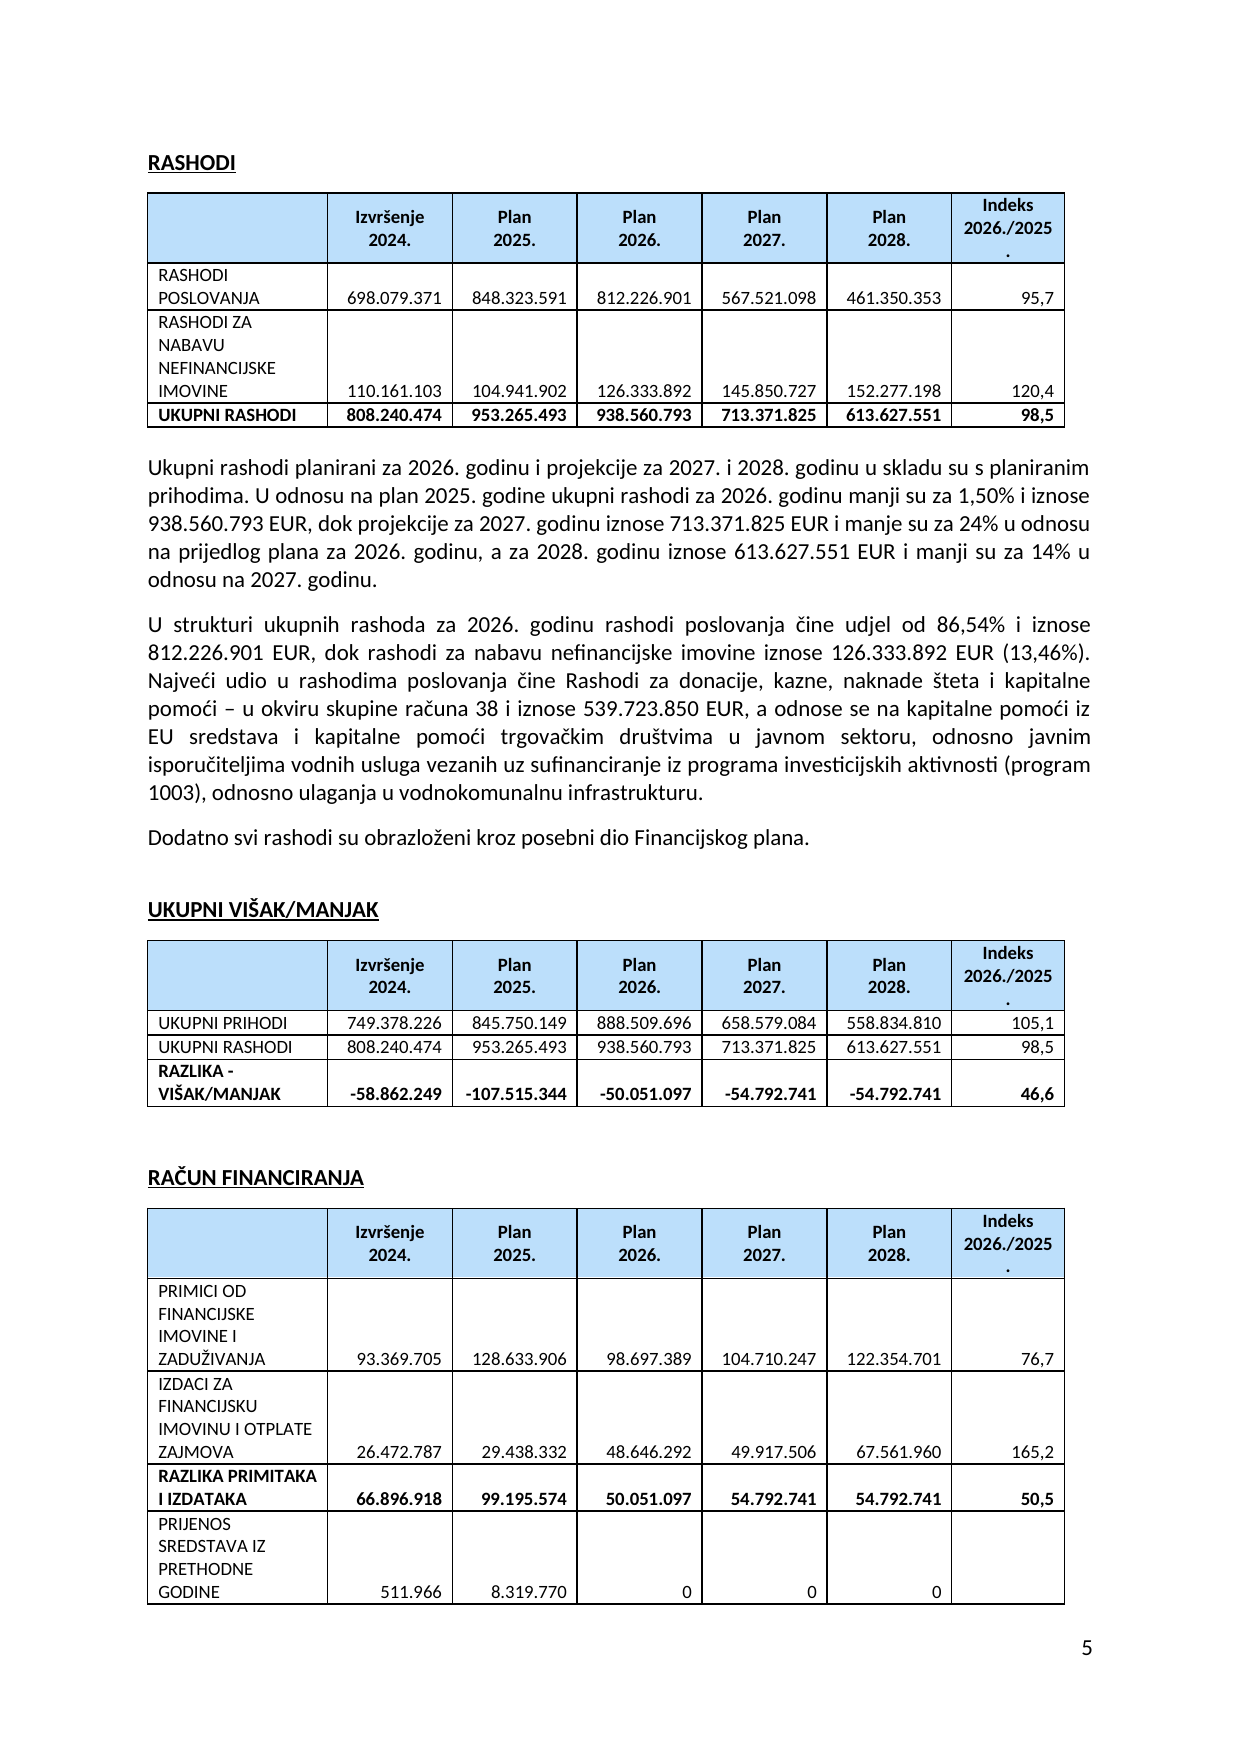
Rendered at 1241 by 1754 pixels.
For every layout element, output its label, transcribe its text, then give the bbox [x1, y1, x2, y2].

table_cell 98.697.389 [578, 1279, 701, 1370]
table_header Plan 2026. [578, 1209, 701, 1277]
table_header Plan 2027. [703, 941, 826, 1010]
table_cell 461.350.353 [828, 264, 951, 309]
table_cell 698.079.371 [328, 264, 452, 309]
table_cell RASHODI ZA NABAVU NEFINANCIJSKE IMOVINE [148, 311, 327, 402]
table_cell 76,7 [952, 1279, 1064, 1370]
table_cell 99.195.574 [453, 1465, 576, 1510]
text RASHODI [148, 148, 1093, 176]
table_cell 98,5 [952, 1036, 1064, 1058]
table_cell PRIJENOS SREDSTAVA IZ PRETHODNE GODINE [148, 1512, 327, 1603]
table_header Indeks 2026./2025. [952, 941, 1064, 1010]
table_header Plan 2026. [578, 194, 701, 262]
table_cell 613.627.551 [828, 404, 951, 426]
table_cell 808.240.474 [328, 1036, 452, 1058]
table_cell -107.515.344 [453, 1060, 576, 1106]
table_header Plan 2025. [453, 194, 576, 262]
text RAČUN FINANCIRANJA [148, 1135, 1093, 1191]
table_cell 54.792.741 [703, 1465, 826, 1510]
table_header Izvršenje 2024. [328, 194, 452, 262]
table_cell RAZLIKA PRIMITAKA I IZDATAKA [148, 1465, 327, 1510]
table_cell 888.509.696 [578, 1011, 701, 1034]
table_header Izvršenje 2024. [328, 941, 452, 1010]
table_cell 66.896.918 [328, 1465, 452, 1510]
table_cell RAZLIKA - VIŠAK/MANJAK [148, 1060, 327, 1106]
table_cell 558.834.810 [828, 1011, 951, 1034]
table_cell UKUPNI RASHODI [148, 1036, 327, 1058]
table_cell 658.579.084 [703, 1011, 826, 1034]
table_cell 953.265.493 [453, 404, 576, 426]
text U strukturi ukupnih rashoda za 2026. godinu rashodi poslovanja čine udjel od 86,54% i iznose 812.226.901 EUR, dok rashodi za nabavu nefinancijske imovine iznose 126.333.892 EUR (13,46%). Najveći udio u rashodima poslovanja čine Rashodi za donacije, kazne, naknade šteta i kapitalne pomoći – u okviru skupine računa 38 i iznose 539.723.850 EUR, a odnose se na kapitalne pomoći iz EU sredstava i kapitalne pomoći trgovačkim društvima u javnom sektoru, odnosno javnim isporučiteljima vodnih usluga vezanih uz sufinanciranje iz programa investicijskih aktivnosti (program 1003), odnosno ulaganja u vodnokomunalnu infrastrukturu. [148, 610, 1093, 806]
table_cell 49.917.506 [703, 1372, 826, 1463]
table_cell 50,5 [952, 1465, 1064, 1510]
table_cell 105,1 [952, 1011, 1064, 1034]
table_cell PRIMICI OD FINANCIJSKE IMOVINE I ZADUŽIVANJA [148, 1279, 327, 1370]
table_cell UKUPNI RASHODI [148, 404, 327, 426]
table_header Plan 2028. [828, 1209, 951, 1277]
table_cell 567.521.098 [703, 264, 826, 309]
table_cell 0 [828, 1512, 951, 1603]
table_cell 511.966 [328, 1512, 452, 1603]
table_header Indeks 2026./2025. [952, 194, 1064, 262]
table_cell 110.161.103 [328, 311, 452, 402]
table_cell 613.627.551 [828, 1036, 951, 1058]
table_cell 808.240.474 [328, 404, 452, 426]
table_cell 95,7 [952, 264, 1064, 309]
table_cell 749.378.226 [328, 1011, 452, 1034]
table_cell 953.265.493 [453, 1036, 576, 1058]
table_cell 50.051.097 [578, 1465, 701, 1510]
table_cell RASHODI POSLOVANJA [148, 264, 327, 309]
table_cell 26.472.787 [328, 1372, 452, 1463]
text Ukupni rashodi planirani za 2026. godinu i projekcije za 2027. i 2028. godinu u skladu su s planiranim prihodima. U odnosu na plan 2025. godine ukupni rashodi za 2026. godinu manji su za 1,50% i iznose 938.560.793 EUR, dok projekcije za 2027. godinu iznose 713.371.825 EUR i manje su za 24% u odnosu na prijedlog plana za 2026. godinu, a za 2028. godinu iznose 613.627.551 EUR i manji su za 14% u odnosu na 2027. godinu. [148, 453, 1093, 593]
table_cell -54.792.741 [703, 1060, 826, 1106]
table_cell 48.646.292 [578, 1372, 701, 1463]
table_header Plan 2028. [828, 941, 951, 1010]
table_header Plan 2026. [578, 941, 701, 1010]
table_cell 938.560.793 [578, 1036, 701, 1058]
table_cell -50.051.097 [578, 1060, 701, 1106]
table_cell 104.941.902 [453, 311, 576, 402]
table_cell 845.750.149 [453, 1011, 576, 1034]
table_cell [952, 1512, 1064, 1603]
table_header Plan 2028. [828, 194, 951, 262]
table_header Plan 2025. [453, 941, 576, 1010]
table_cell 104.710.247 [703, 1279, 826, 1370]
table_cell 67.561.960 [828, 1372, 951, 1463]
table_cell 54.792.741 [828, 1465, 951, 1510]
table_header Izvršenje 2024. [328, 1209, 452, 1277]
table_cell 938.560.793 [578, 404, 701, 426]
table_header Indeks 2026./2025. [952, 1209, 1064, 1277]
table_header Plan 2027. [703, 194, 826, 262]
table_header Plan 2025. [453, 1209, 576, 1277]
table_header [148, 1209, 327, 1277]
table_cell 93.369.705 [328, 1279, 452, 1370]
table_cell 29.438.332 [453, 1372, 576, 1463]
table_cell -58.862.249 [328, 1060, 452, 1106]
table_cell 713.371.825 [703, 404, 826, 426]
table_cell 128.633.906 [453, 1279, 576, 1370]
table_cell IZDACI ZA FINANCIJSKU IMOVINU I OTPLATE ZAJMOVA [148, 1372, 327, 1463]
table_cell 145.850.727 [703, 311, 826, 402]
table_cell 165,2 [952, 1372, 1064, 1463]
table_header Plan 2027. [703, 1209, 826, 1277]
table_header [148, 194, 327, 262]
table_cell 0 [578, 1512, 701, 1603]
table_cell 713.371.825 [703, 1036, 826, 1058]
table_cell 122.354.701 [828, 1279, 951, 1370]
table_cell -54.792.741 [828, 1060, 951, 1106]
table_cell 120,4 [952, 311, 1064, 402]
table_cell UKUPNI PRIHODI [148, 1011, 327, 1034]
table_header [148, 941, 327, 1010]
table_cell 98,5 [952, 404, 1064, 426]
table_cell 152.277.198 [828, 311, 951, 402]
table_cell 46,6 [952, 1060, 1064, 1106]
table_cell 812.226.901 [578, 264, 701, 309]
table_cell 0 [703, 1512, 826, 1603]
table_cell 8.319.770 [453, 1512, 576, 1603]
table_cell 126.333.892 [578, 311, 701, 402]
text Dodatno svi rashodi su obrazloženi kroz posebni dio Financijskog plana. [148, 823, 1093, 851]
table_cell 848.323.591 [453, 264, 576, 309]
text UKUPNI VIŠAK/MANJAK [148, 867, 1093, 923]
